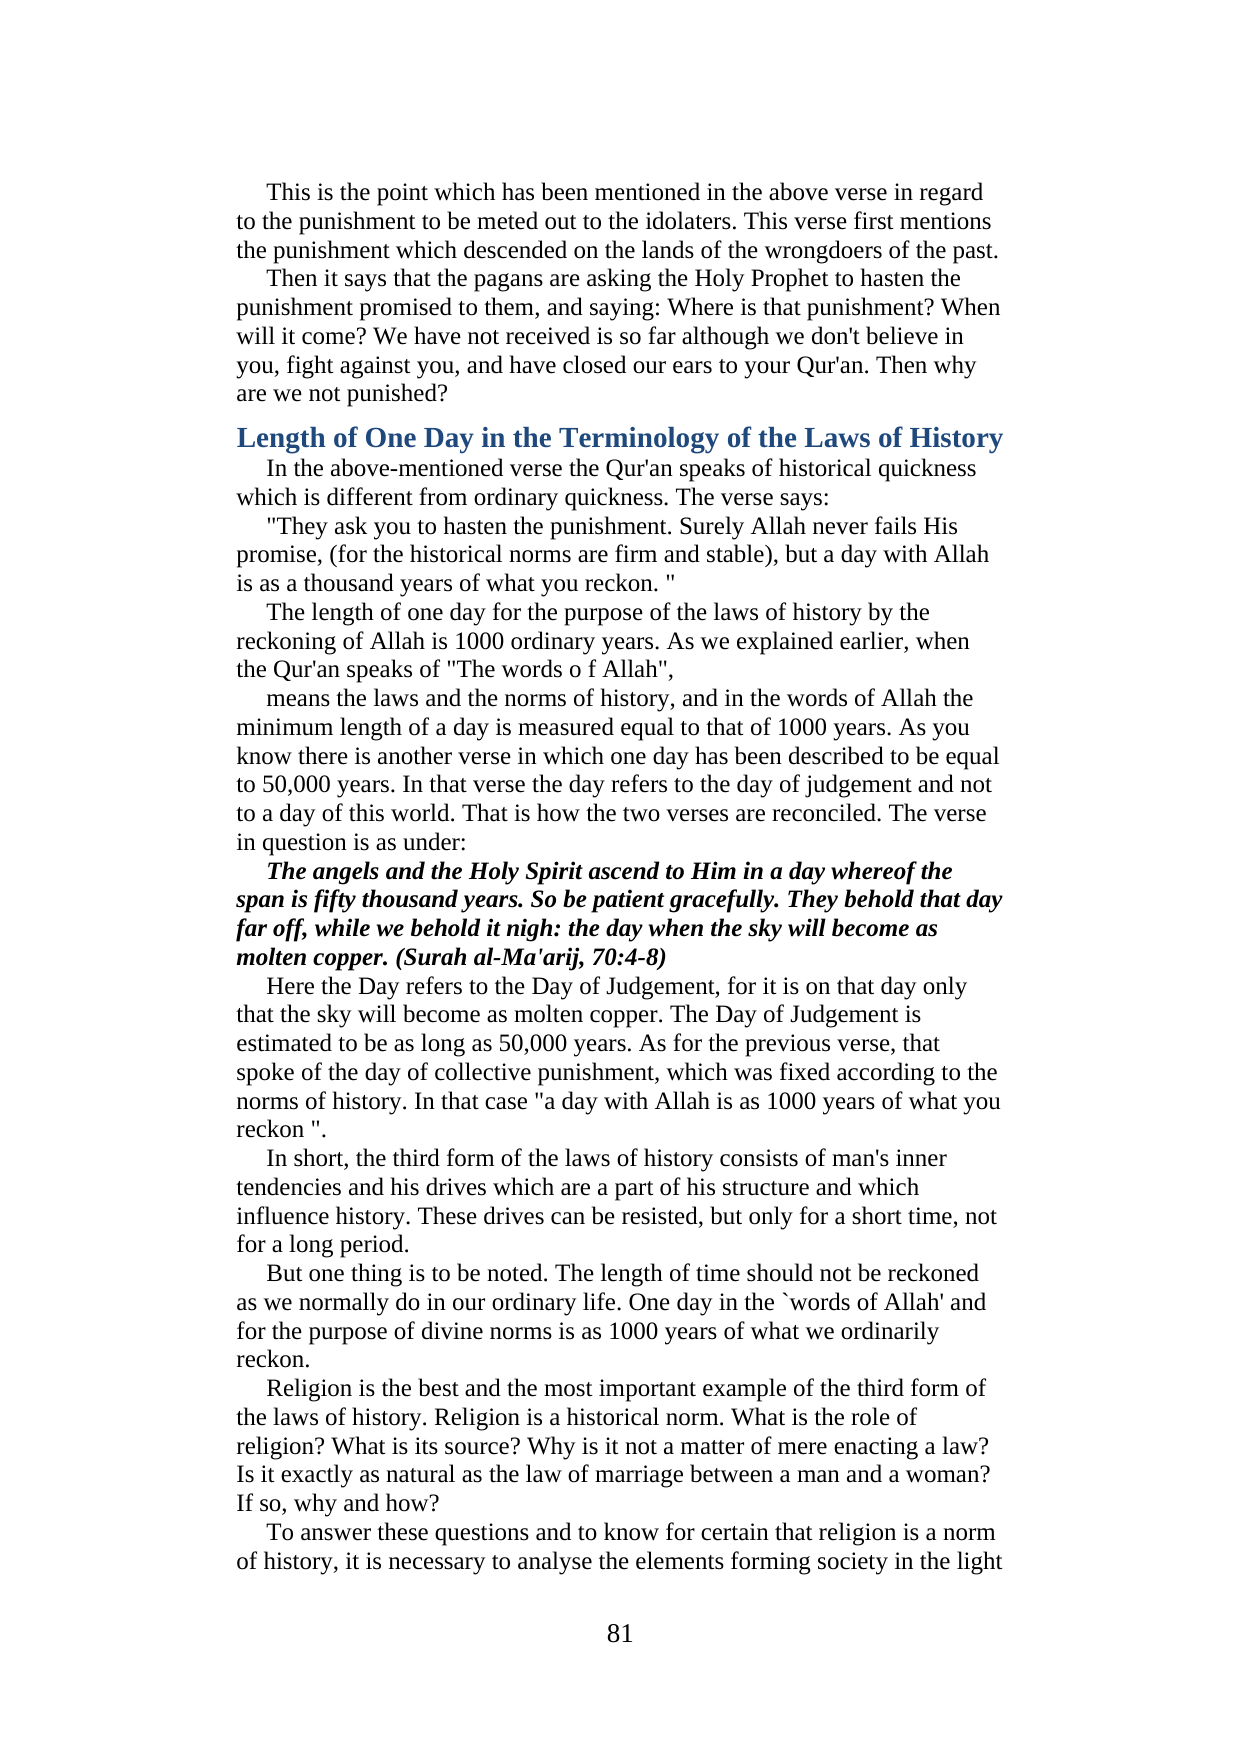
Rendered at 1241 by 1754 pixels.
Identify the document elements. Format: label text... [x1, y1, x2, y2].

text means the laws and the norms of history, and in the words of Allah the minimum length of a day is measured equal to that of 1000 years. As you know there is another verse in which one day has been described to be equal to 50,000 years. In that verse the day refers to the day of judgement and not to a day of this world. That is how the two verses are reconciled. The verse in question is as under: [236, 683, 1004, 856]
text Then it says that the pagans are asking the Holy Prophet to hasten the punishment promised to them, and saying: Where is that punishment? When will it come? We have not received is so far although we don't believe in you, fight against you, and have closed our ears to your Qur'an. Then why are we not punished? [236, 263, 1004, 407]
text But one thing is to be noted. The length of time should not be reckoned as we normally do in our ordinary life. One day in the `words of Allah' and for the purpose of divine norms is as 1000 years of what we ordinarily reckon. [236, 1258, 1004, 1373]
text Religion is the best and the most important example of the third form of the laws of history. Religion is a historical norm. What is the role of religion? What is its source? Why is it not a matter of mere enacting a law? Is it exactly as natural as the law of marriage between a man and a woman? If so, why and how? [236, 1373, 1004, 1517]
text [236, 1517, 1004, 1574]
text The length of one day for the purpose of the laws of history by the reckoning of Allah is 1000 ordinary years. As we explained earlier, when the Qur'an speaks of "The words o f Allah", [236, 597, 1004, 683]
text In the above-mentioned verse the Qur'an speaks of historical quickness which is different from ordinary quickness. The verse says: [236, 453, 1004, 511]
text The angels and the Holy Spirit ascend to Him in a day whereof the span is fifty thousand years. So be patient gracefully. They behold that day far off, while we behold it nigh: the day when the sky will become as molten copper. (Surah al-Ma'arij, 70:4-8) [236, 856, 1004, 971]
text This is the point which has been mentioned in the above verse in regard to the punishment to be meted out to the idolaters. This verse first mentions the punishment which descended on the lands of the wrongdoers of the past. [236, 177, 1004, 263]
text Here the Day refers to the Day of Judgement, for it is on that day only that the sky will become as molten copper. The Day of Judgement is estimated to be as long as 50,000 years. As for the previous verse, that spoke of the day of collective punishment, which was fixed according to the norms of history. In that case "a day with Allah is as 1000 years of what you reckon ". [236, 971, 1004, 1143]
text In short, the third form of the laws of history consists of man's inner tendencies and his drives which are a part of his structure and which influence history. These drives can be resisted, but only for a short time, not for a long period. [236, 1143, 1004, 1258]
text "They ask you to hasten the punishment. Surely Allah never fails His promise, (for the historical norms are firm and stable), but a day with Allah is as a thousand years of what you reckon. " [236, 511, 1004, 597]
subtitle Length of One Day in the Terminology of the Laws of History [236, 420, 1004, 453]
